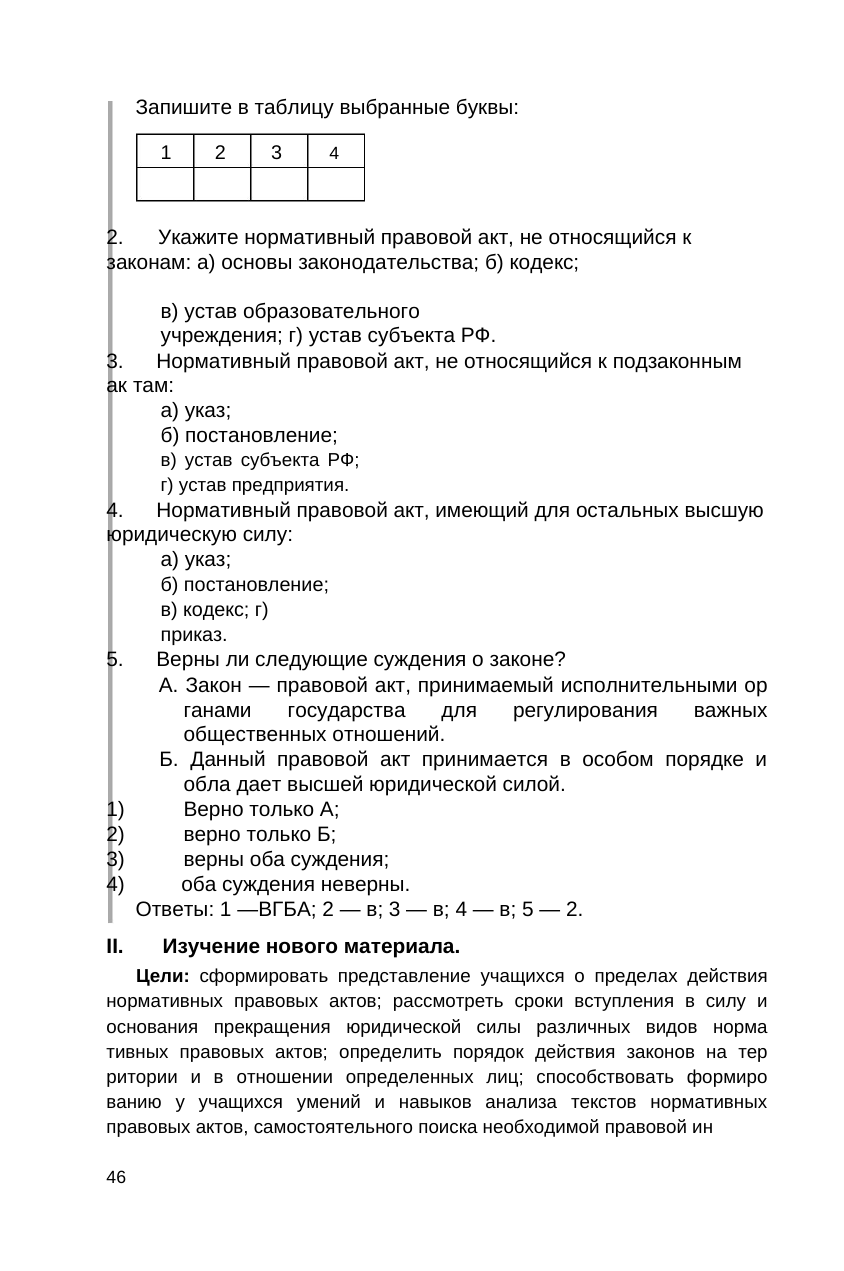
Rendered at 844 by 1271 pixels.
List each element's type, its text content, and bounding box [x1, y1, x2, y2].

text А. Закон — правовой акт, принимаемый исполнительными ор­ ганами государства для регулирования важных общественных отношений. [159, 673, 768, 746]
text 46 [106, 1167, 768, 1187]
text б) постановление; [160, 423, 768, 447]
text 1 2 3 4 [160, 141, 768, 163]
list Изучение нового материала. [106, 933, 768, 957]
picture [108, 273, 365, 349]
picture [108, 101, 365, 225]
text б) постановление; в) кодекс; г) приказ. [160, 573, 331, 645]
text а) указ; [160, 547, 768, 571]
picture [108, 546, 365, 647]
text Запишите в таблицу выбранные буквы: [135, 94, 768, 118]
list верны оба суждения; [106, 847, 768, 871]
text Б. Данный правовой акт принимается в особом порядке и обла­ дает высшей юридической силой. [159, 748, 768, 795]
list Нормативный правовой акт, имеющий для остальных высшую юридическую силу: [106, 498, 768, 546]
picture [108, 896, 365, 924]
text Ответы: 1 —ВГБА; 2 — в; 3 — в; 4 — в; 5 — 2. [135, 897, 768, 921]
picture [108, 671, 365, 797]
list верно только Б; [106, 822, 768, 846]
list Верно только А; [106, 797, 768, 821]
text в) устав субъекта РФ; г) устав предприятия. [160, 449, 360, 495]
list Верны ли следующие суждения о законе? [106, 647, 768, 671]
list оба суждения неверны. [106, 872, 768, 896]
list Укажите нормативный правовой акт, не относящийся к законам: а) основы законодательства; б) кодекс; [106, 225, 768, 273]
picture [108, 397, 365, 498]
text а) указ; [160, 398, 768, 422]
list Нормативный правовой акт, не относящийся к подзаконным ак­ там: [106, 349, 768, 397]
text Цели: сформировать представление учащихся о пределах действия нормативных правовых актов; рассмотреть сроки вступления в силу и основания прекращения юридической силы различных видов норма­ тивных правовых актов; определить порядок действия законов на тер­ ритории и в отношении определенных лиц; способствовать формиро­ ванию у учащихся умений и навыков анализа текстов нормативных правовых актов, самостоятельного поиска необходимой правовой ин­ [106, 965, 768, 1138]
text в) устав образовательного учреждения; г) устав субъекта РФ. [160, 300, 524, 347]
